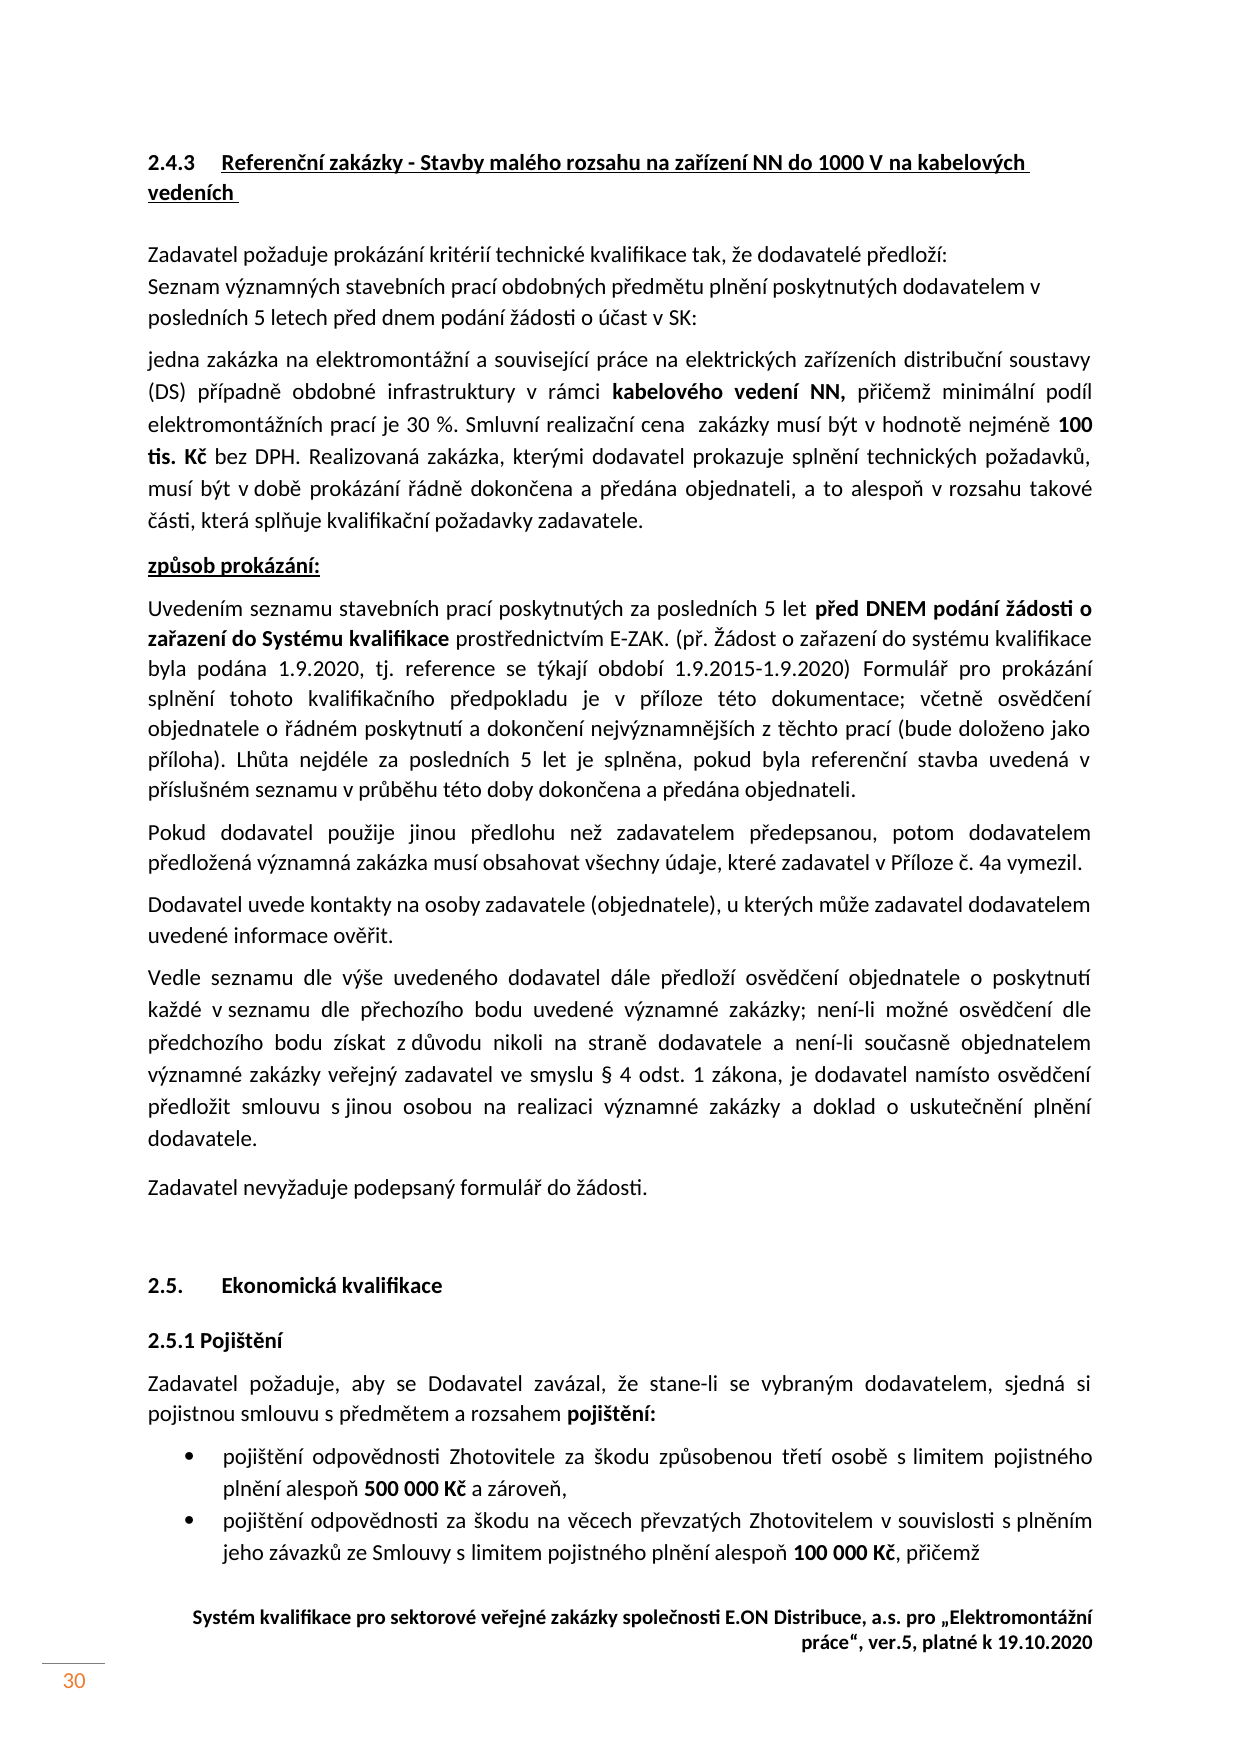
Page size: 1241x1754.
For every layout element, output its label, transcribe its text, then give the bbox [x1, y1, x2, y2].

text Dodavatel uvede kontakty na osoby zadavatele (objednatele), u kterých může zadavatel dodavatelem uvedené informace ověřit. [148, 891, 1093, 949]
list Zadavatel požaduje prokázání kritérií technické kvalifikace tak, že dodavatelé předloží: [148, 240, 1093, 268]
text Uvedením seznamu stavebních prací poskytnutých za posledních 5 let před DNEM podání žádosti o zařazení do Systému kvalifikace prostřednictvím E-ZAK. (př. Žádost o zařazení do systému kvalifikace byla podána 1.9.2020, tj. reference se týkají období 1.9.2015-1.9.2020) Formulář pro prokázání splnění tohoto kvalifikačního předpokladu je v příloze této dokumentace; včetně osvědčení objednatele o řádném poskytnutí a dokončení nejvýznamnějších z těchto prací (bude doloženo jako příloha). Lhůta nejdéle za posledních 5 let je splněna, pokud byla referenční stavba uvedená v příslušném seznamu v průběhu této doby dokončena a předána objednateli. [148, 594, 1093, 803]
list Referenční zakázky - Stavby malého rozsahu na zařízení NN do 1000 V na kabelových vedeních [148, 148, 1093, 206]
list Zadavatel požaduje, aby se Dodavatel zavázal, že stane-li se vybraným dodavatelem, sjedná si pojistnou smlouvu s předmětem a rozsahem pojištění: [148, 1369, 1093, 1427]
list pojištění odpovědnosti Zhotovitele za škodu způsobenou třetí osobě s limitem pojistného plnění alespoň 500 000 Kč a zároveň, [185, 1442, 1093, 1502]
text Zadavatel nevyžaduje podepsaný formulář do žádosti. [148, 1173, 1093, 1201]
text jedna zakázka na elektromontážní a související práce na elektrických zařízeních distribuční soustavy (DS) případně obdobné infrastruktury v rámci kabelového vedení NN, přičemž minimální podíl elektromontážních prací je 30 %. Smluvní realizační cena zakázky musí být v hodnotě nejméně 100 tis. Kč bez DPH. Realizovaná zakázka, kterými dodavatel prokazuje splnění technických požadavků, musí být v době prokázání řádně dokončena a předána objednateli, a to alespoň v rozsahu takové části, která splňuje kvalifikační požadavky zadavatele. [148, 345, 1093, 534]
text způsob prokázání: [148, 551, 1093, 579]
text Vedle seznamu dle výše uvedeného dodavatel dále předloží osvědčení objednatele o poskytnutí každé v seznamu dle přechozího bodu uvedené významné zakázky; není-li možné osvědčení dle předchozího bodu získat z důvodu nikoli na straně dodavatele a není-li současně objednatelem významné zakázky veřejný zadavatel ve smyslu § 4 odst. 1 zákona, je dodavatel namísto osvědčení předložit smlouvu s jinou osobou na realizaci významné zakázky a doklad o uskutečnění plnění dodavatele. [148, 963, 1093, 1152]
text Pokud dodavatel použije jinou předlohu než zadavatelem předepsanou, potom dodavatelem předložená významná zakázka musí obsahovat všechny údaje, které zadavatel v Příloze č. 4a vymezil. [148, 818, 1093, 876]
list Seznam významných stavebních prací obdobných předmětu plnění poskytnutých dodavatelem v posledních 5 letech před dnem podání žádosti o účast v SK: [148, 272, 1093, 331]
subtitle 2.5.1 Pojištění [148, 1326, 1093, 1354]
list Ekonomická kvalifikace [148, 1271, 1093, 1299]
list pojištění odpovědnosti za škodu na věcech převzatých Zhotovitelem v souvislosti s plněním jeho závazků ze Smlouvy s limitem pojistného plnění alespoň 100 000 Kč, přičemž [185, 1506, 1093, 1566]
